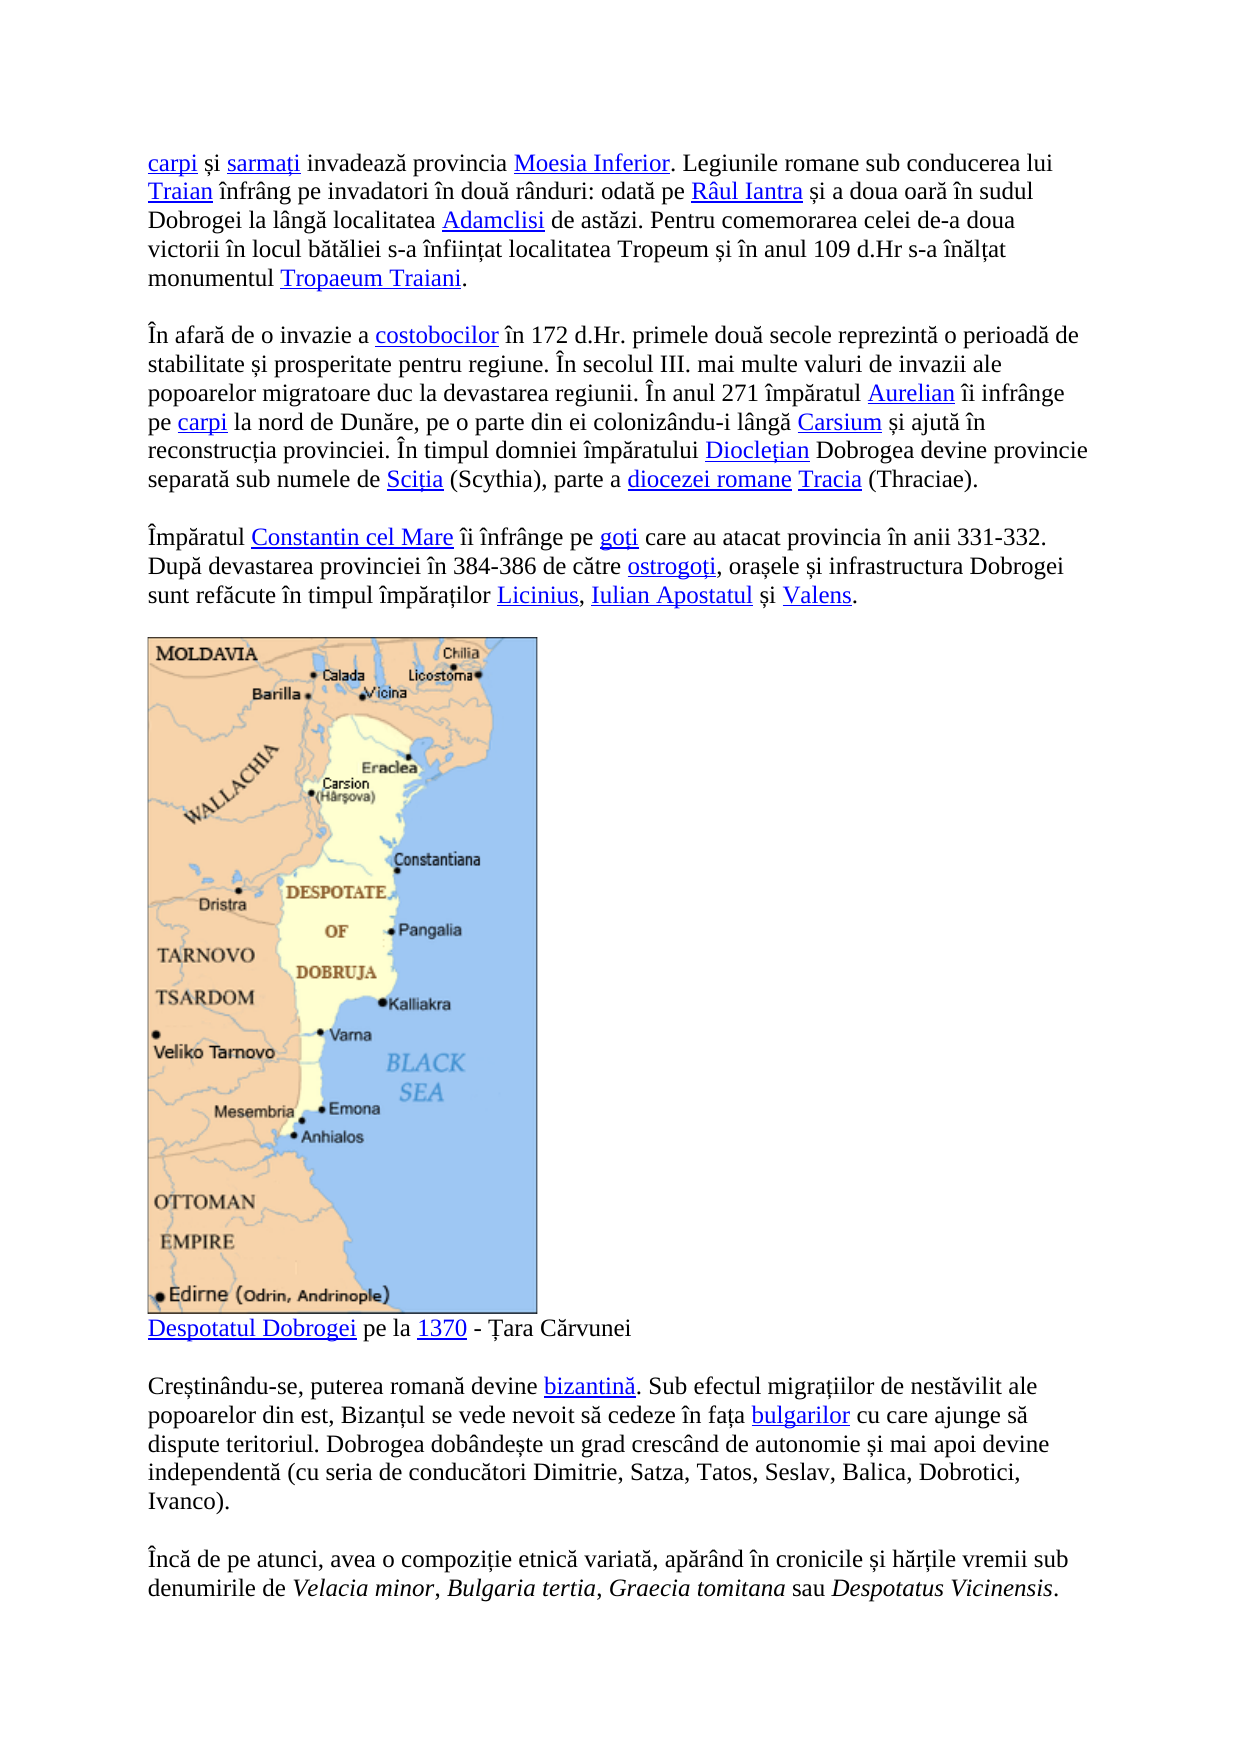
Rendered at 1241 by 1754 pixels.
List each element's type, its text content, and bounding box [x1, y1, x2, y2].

picture [147, 637, 538, 1314]
text Creștinându-se, puterea romană devine bizantină. Sub efectul migrațiilor de nestăvilit ale popoarelor din est, Bizanțul se vede nevoit să cedeze în fața bulgarilor cu care ajunge să dispute teritoriul. Dobrogea dobândește un grad crescând de autonomie și mai apoi devine independentă (cu seria de conducători Dimitrie, Satza, Tatos, Seslav, Balica, Dobrotici, Ivanco). [148, 1371, 1093, 1515]
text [148, 148, 1093, 291]
text Împăratul Constantin cel Mare îi înfrânge pe goți care au atacat provincia în anii 331-332. După devastarea provinciei în 384-386 de către ostrogoți, orașele și infrastructura Dobrogei sunt refăcute în timpul împăraților Licinius, Iulian Apostatul și Valens. [148, 522, 1093, 608]
text În afară de o invazie a costobocilor în 172 d.Hr. primele două secole reprezintă o perioadă de stabilitate și prosperitate pentru regiune. În secolul III. mai multe valuri de invazii ale popoarelor migratoare duc la devastarea regiunii. În anul 271 împăratul Aurelian îi infrânge pe carpi la nord de Dunăre, pe o parte din ei colonizându-i lângă Carsium și ajută în reconstrucția provinciei. În timpul domniei împăratului Dioclețian Dobrogea devine provincie separată sub numele de Sciția (Scythia), parte a diocezei romane Tracia (Thraciae). [148, 321, 1093, 493]
text Despotatul Dobrogei pe la 1370 - Țara Cărvunei [148, 1313, 1093, 1342]
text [148, 1544, 1093, 1602]
